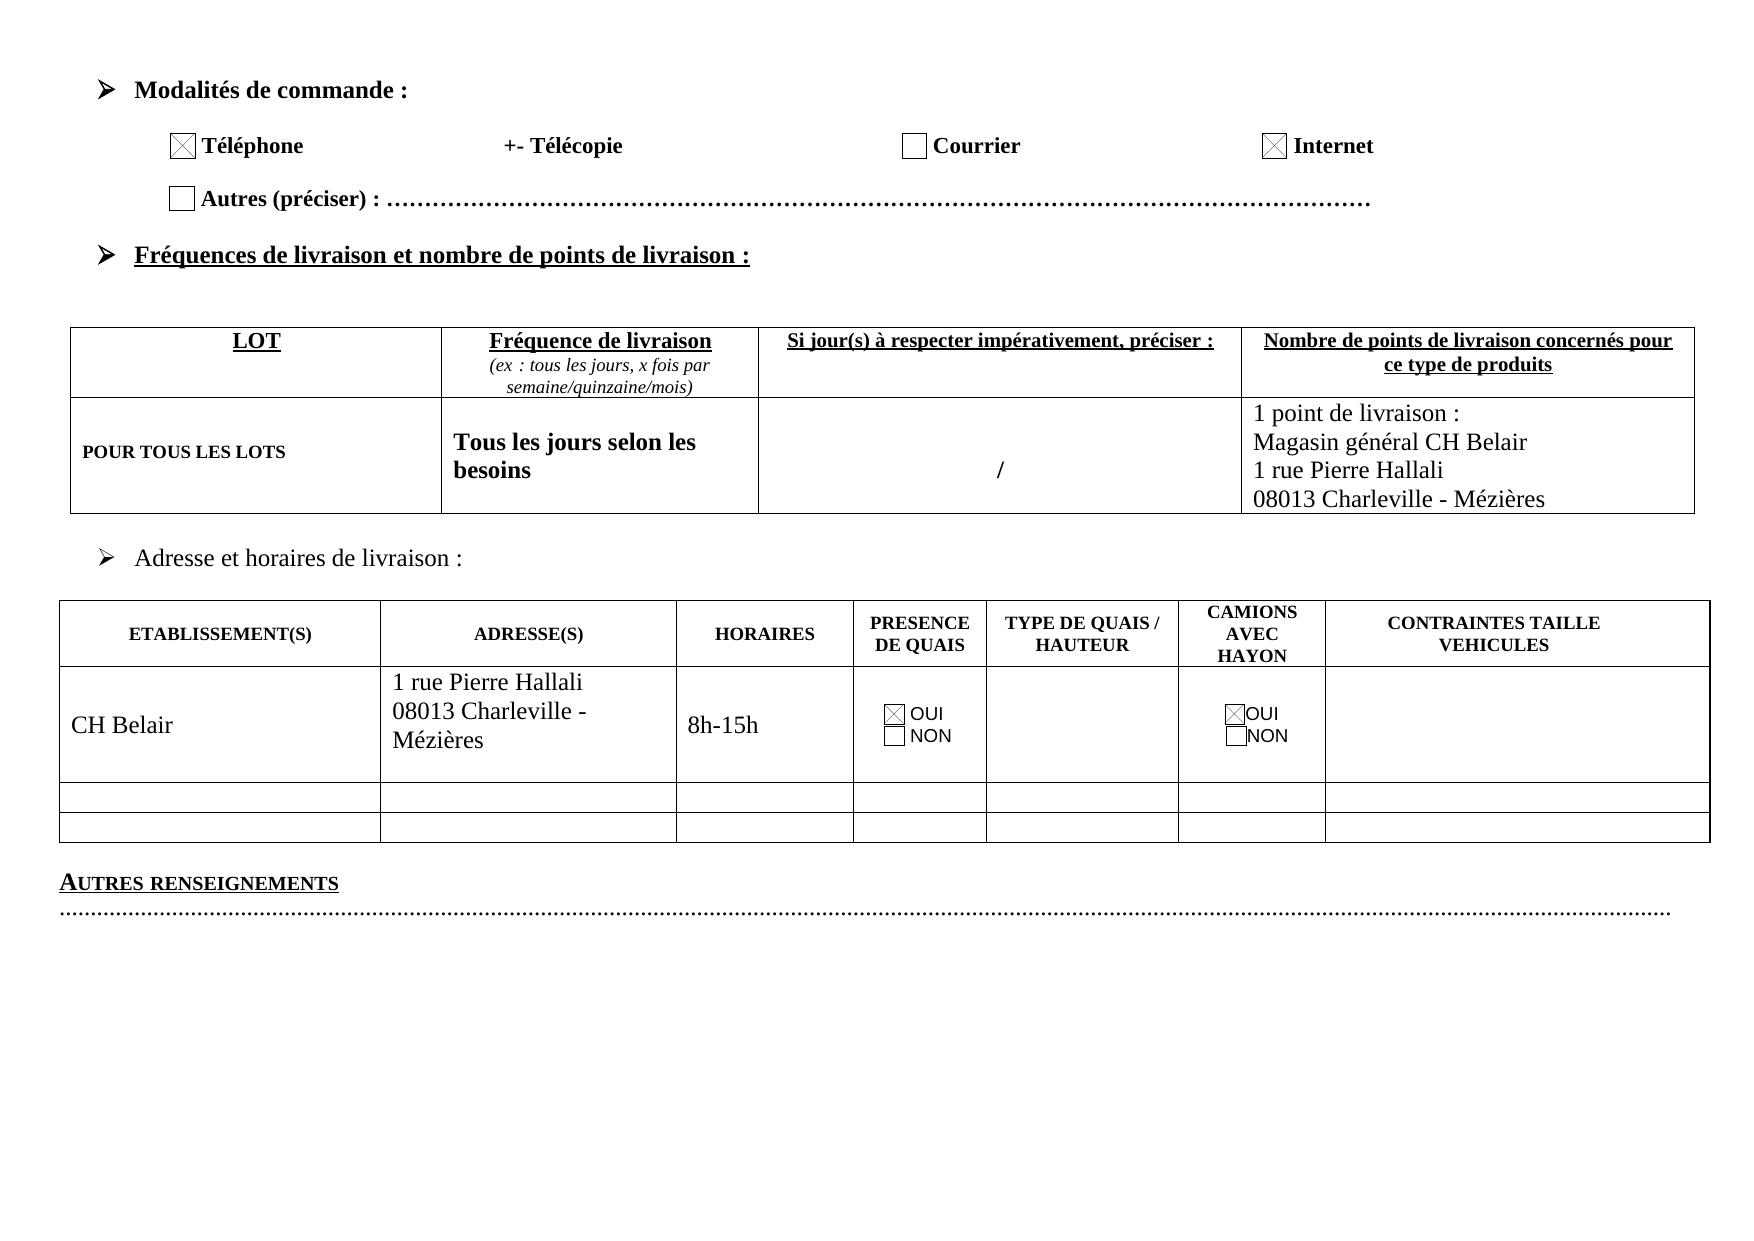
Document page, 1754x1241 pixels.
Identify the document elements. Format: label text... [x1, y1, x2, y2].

table_cell [381, 813, 676, 842]
table_cell CH Belair [60, 667, 380, 782]
text Autres renseignements [59, 867, 1695, 896]
table_cell [381, 783, 676, 812]
table_header Nombre de points de livraison concernés pour ce type de produits [1242, 328, 1694, 397]
table_cell [60, 783, 380, 812]
table_cell 1 rue Pierre Hallali 08013 Charleville - Mézières [381, 667, 676, 782]
table_cell [854, 813, 986, 842]
table_cell [677, 813, 853, 842]
table_cell Tous les jours selon les besoins [442, 398, 758, 513]
table_header ADRESSE(S) [381, 601, 676, 666]
table_header CONTRAINTES TAILLE VEHICULES [1326, 601, 1709, 666]
table_cell [987, 667, 1178, 782]
table_header Fréquence de livraison (ex : tous les jours, x fois par semaine/quinzaine/mois) [442, 328, 758, 397]
table_cell [60, 813, 380, 842]
table_header TYPE DE QUAIS / HAUTEUR [987, 601, 1178, 666]
list Modalités de commande : [97, 75, 1695, 104]
table_header HORAIRES [677, 601, 853, 666]
table_header PRESENCE DE QUAIS [854, 601, 986, 666]
list Fréquences de livraison et nombre de points de livraison : [97, 240, 1695, 269]
table_cell [1326, 813, 1709, 842]
text Autres (préciser) : ………………………………………………………………………………………………………………… [134, 185, 1695, 212]
table_header CAMIONS AVEC HAYON [1179, 601, 1325, 666]
table_cell [1179, 783, 1325, 812]
list Adresse et horaires de livraison : [97, 543, 1695, 572]
table_cell [1326, 667, 1709, 782]
table_cell OUI NON [854, 667, 986, 782]
table_cell [1179, 813, 1325, 842]
table_header LOT [71, 328, 441, 397]
text Téléphone +- Télécopie Courrier Internet [59, 132, 1695, 159]
table_cell 1 point de livraison : Magasin général CH Belair 1 rue Pierre Hallali 08013 Charleville - Mézières [1242, 398, 1694, 513]
table_cell [854, 783, 986, 812]
table_cell [1326, 783, 1709, 812]
table_cell POUR TOUS LES LOTS [71, 398, 441, 513]
table_header ETABLISSEMENT(S) [60, 601, 380, 666]
table_cell 8h-15h [677, 667, 853, 782]
table_cell OUI NON [1179, 667, 1325, 782]
table_cell [987, 813, 1178, 842]
table_cell [677, 783, 853, 812]
table_header Si jour(s) à respecter impérativement, préciser : [759, 328, 1241, 397]
table_cell / [759, 398, 1241, 513]
table_cell [987, 783, 1178, 812]
